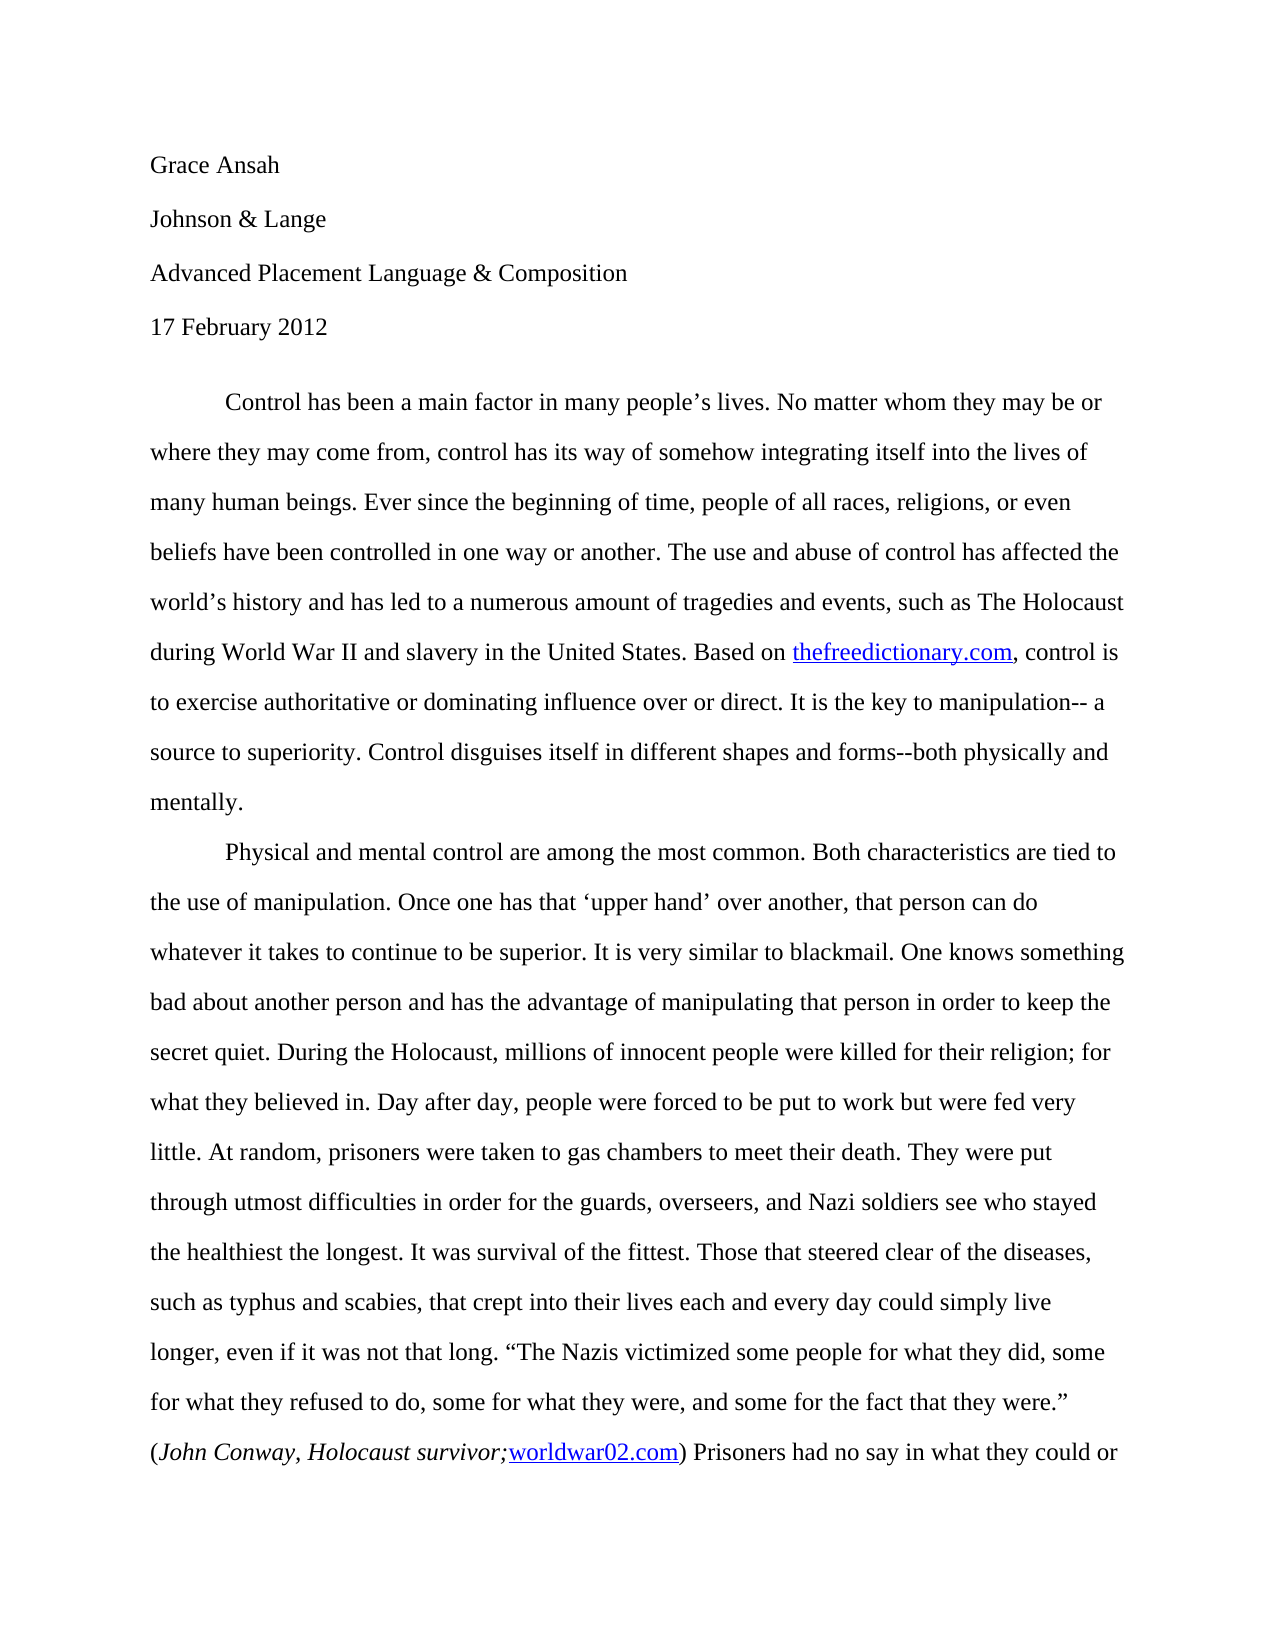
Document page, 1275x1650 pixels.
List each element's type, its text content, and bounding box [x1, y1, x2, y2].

text 17 February 2012 [150, 312, 1125, 340]
text Control has been a main factor in many people’s lives. No matter whom they may be or where they may come from, control has its way of somehow integrating itself into the lives of many human beings. Ever since the beginning of time, people of all races, religions, or even beliefs have been controlled in one way or another. The use and abuse of control has affected the world’s history and has led to a numerous amount of tragedies and events, such as The Holocaust during World War II and slavery in the United States. Based on thefreedictionary.com, control is to exercise authoritative or dominating influence over or direct. It is the key to manipulation-- a source to superiority. Control disguises itself in different shapes and forms--both physically and mentally. [150, 365, 1125, 815]
text Advanced Placement Language & Composition [150, 258, 1125, 286]
text Grace Ansah [150, 150, 1125, 179]
text Johnson & Lange [150, 204, 1125, 233]
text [150, 815, 1125, 1465]
